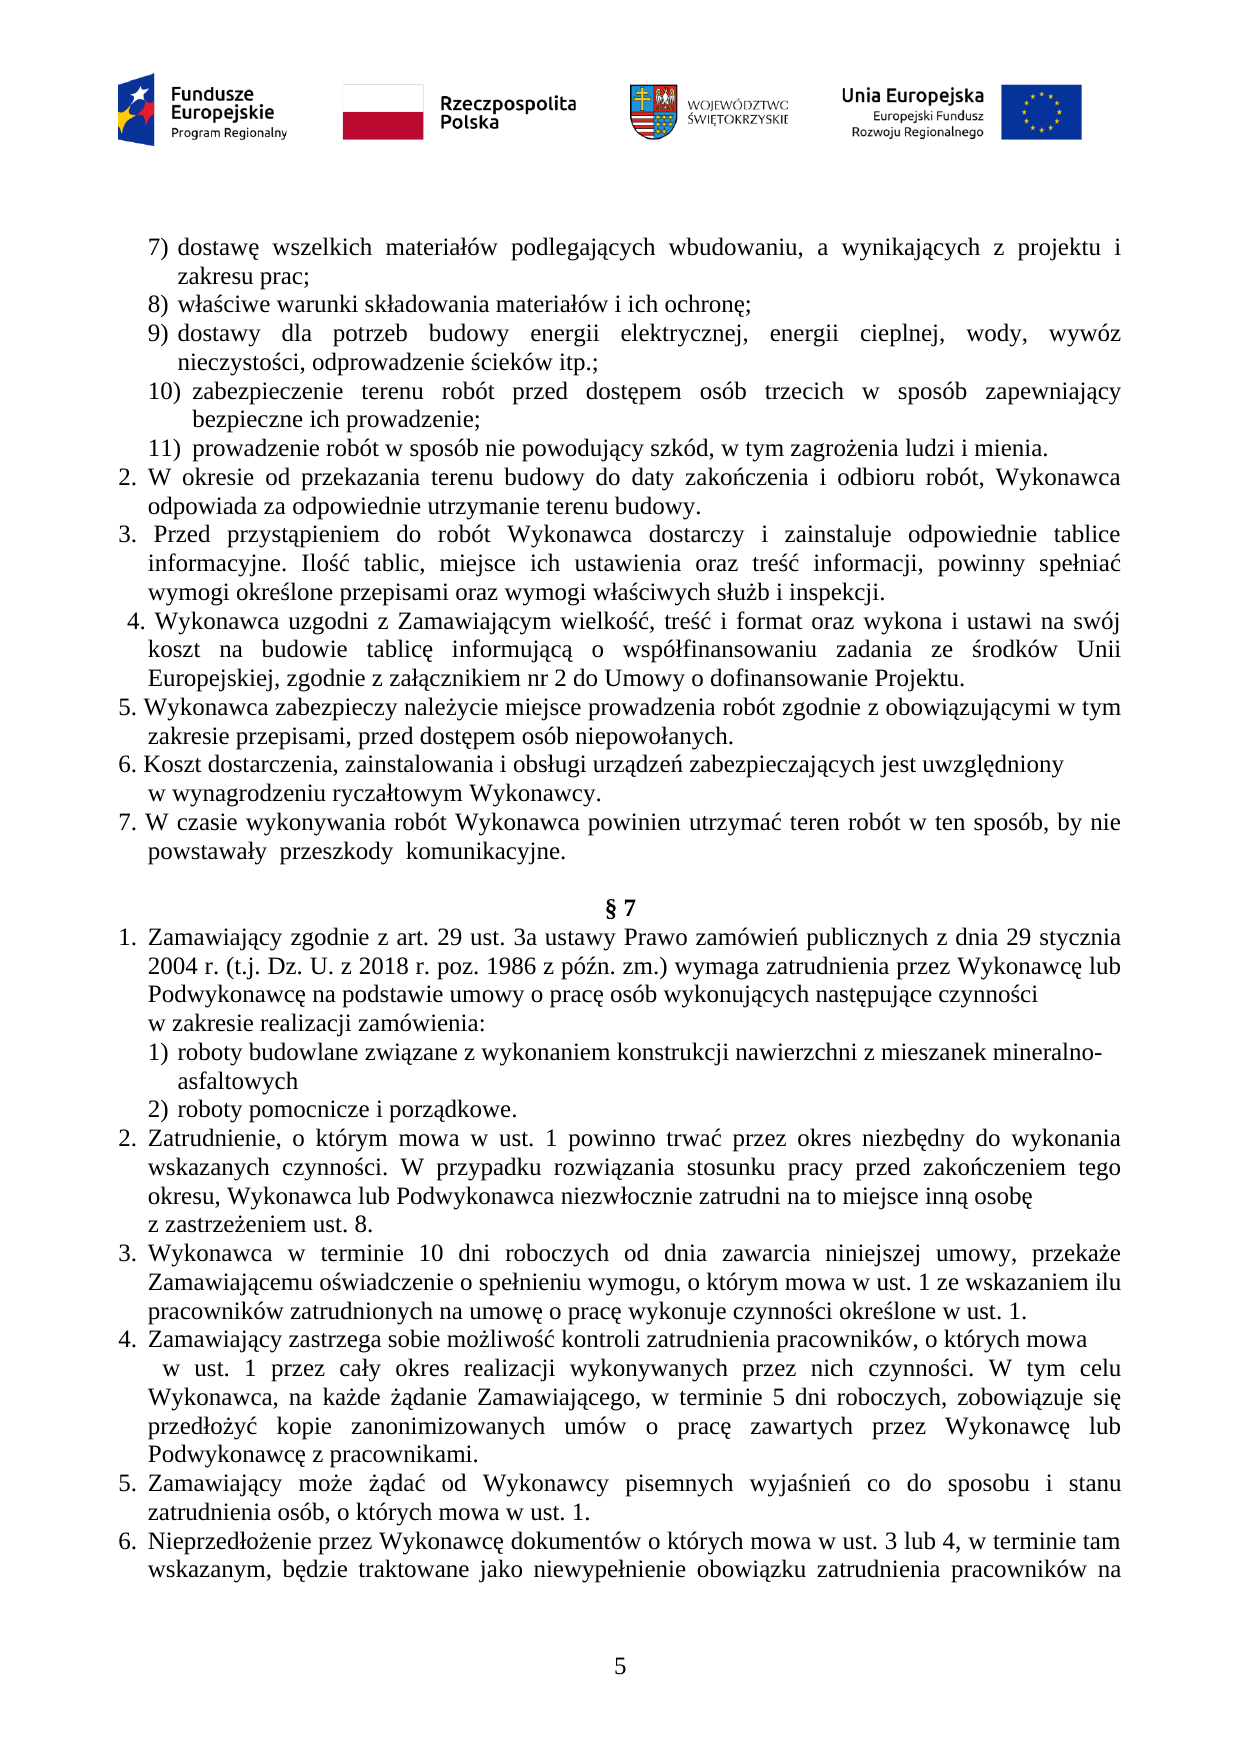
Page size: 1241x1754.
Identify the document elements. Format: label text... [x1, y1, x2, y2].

list Wykonawca w terminie 10 dni roboczych od dnia zawarcia niniejszej umowy, przekaże Zamawiającemu oświadczenie o spełnieniu wymogu, o którym mowa w ust. 1 ze wskazaniem ilu pracowników zatrudnionych na umowę o pracę wykonuje czynności określone w ust. 1. [118, 1238, 1122, 1324]
text § 7 [118, 893, 1122, 922]
list Zatrudnienie, o którym mowa w ust. 1 powinno trwać przez okres niezbędny do wykonania wskazanych czynności. W przypadku rozwiązania stosunku pracy przed zakończeniem tego okresu, Wykonawca lub Podwykonawca niezwłocznie zatrudni na to miejsce inną osobę z zastrzeżeniem ust. 8. [118, 1123, 1122, 1238]
text 6. Koszt dostarczenia, zainstalowania i obsługi urządzeń zabezpieczających jest uwzględniony [118, 749, 1122, 778]
text 5. Wykonawca zabezpieczy należycie miejsce prowadzenia robót zgodnie z obowiązującymi w tym zakresie przepisami, przed dostępem osób niepowołanych. [118, 692, 1122, 749]
list prowadzenie robót w sposób nie powodujący szkód, w tym zagrożenia ludzi i mienia. [148, 433, 1122, 462]
list zabezpieczenie terenu robót przed dostępem osób trzecich w sposób zapewniający bezpieczne ich prowadzenie; [148, 376, 1122, 433]
picture [342, 73, 576, 146]
text 7. W czasie wykonywania robót Wykonawca powinien utrzymać teren robót w ten sposób, by nie powstawały przeszkody komunikacyjne. [118, 807, 1122, 864]
text 3. Przed przystąpieniem do robót Wykonawca dostarczy i zainstaluje odpowiednie tablice informacyjne. Ilość tablic, miejsce ich ustawienia oraz treść informacji, powinny spełniać wymogi określone przepisami oraz wymogi właściwych służb i inspekcji. [118, 519, 1122, 606]
list roboty pomocnicze i porządkowe. [148, 1094, 1122, 1123]
list Zamawiający zgodnie z art. 29 ust. 3a ustawy Prawo zamówień publicznych z dnia 29 stycznia 2004 r. (t.j. Dz. U. z 2018 r. poz. 1986 z późn. zm.) wymaga zatrudnienia przez Wykonawcę lub Podwykonawcę na podstawie umowy o pracę osób wykonujących następujące czynności w zakresie realizacji zamówienia: [118, 922, 1122, 1037]
text 2. W okresie od przekazania terenu budowy do daty zakończenia i odbioru robót, Wykonawca odpowiada za odpowiednie utrzymanie terenu budowy. [118, 462, 1122, 519]
picture [630, 73, 788, 146]
list właściwe warunki składowania materiałów i ich ochronę; [148, 289, 1122, 318]
picture [118, 73, 287, 146]
list dostawę wszelkich materiałów podlegających wbudowaniu, a wynikających z projektu i zakresu prac; [148, 232, 1122, 289]
text w wynagrodzeniu ryczałtowym Wykonawcy. [148, 778, 1122, 807]
list dostawy dla potrzeb budowy energii elektrycznej, energii cieplnej, wody, wywóz nieczystości, odprowadzenie ścieków itp.; [148, 318, 1122, 376]
list Zamawiający może żądać od Wykonawcy pisemnych wyjaśnień co do sposobu i stanu zatrudnienia osób, o których mowa w ust. 1. [118, 1468, 1122, 1526]
list Zamawiający zastrzega sobie możliwość kontroli zatrudnienia pracowników, o których mowa w ust. 1 przez cały okres realizacji wykonywanych przez nich czynności. W tym celu Wykonawca, na każde żądanie Zamawiającego, w terminie 5 dni roboczych, zobowiązuje się przedłożyć kopie zanonimizowanych umów o pracę zawartych przez Wykonawcę lub Podwykonawcę z pracownikami. [118, 1324, 1122, 1468]
list roboty budowlane związane z wykonaniem konstrukcji nawierzchni z mieszanek mineralno-asfaltowych [148, 1037, 1122, 1094]
picture [842, 73, 1082, 146]
text 4. Wykonawca uzgodni z Zamawiającym wielkość, treść i format oraz wykona i ustawi na swój koszt na budowie tablicę informującą o współfinansowaniu zadania ze środków Unii Europejskiej, zgodnie z załącznikiem nr 2 do Umowy o dofinansowanie Projektu. [118, 606, 1122, 692]
